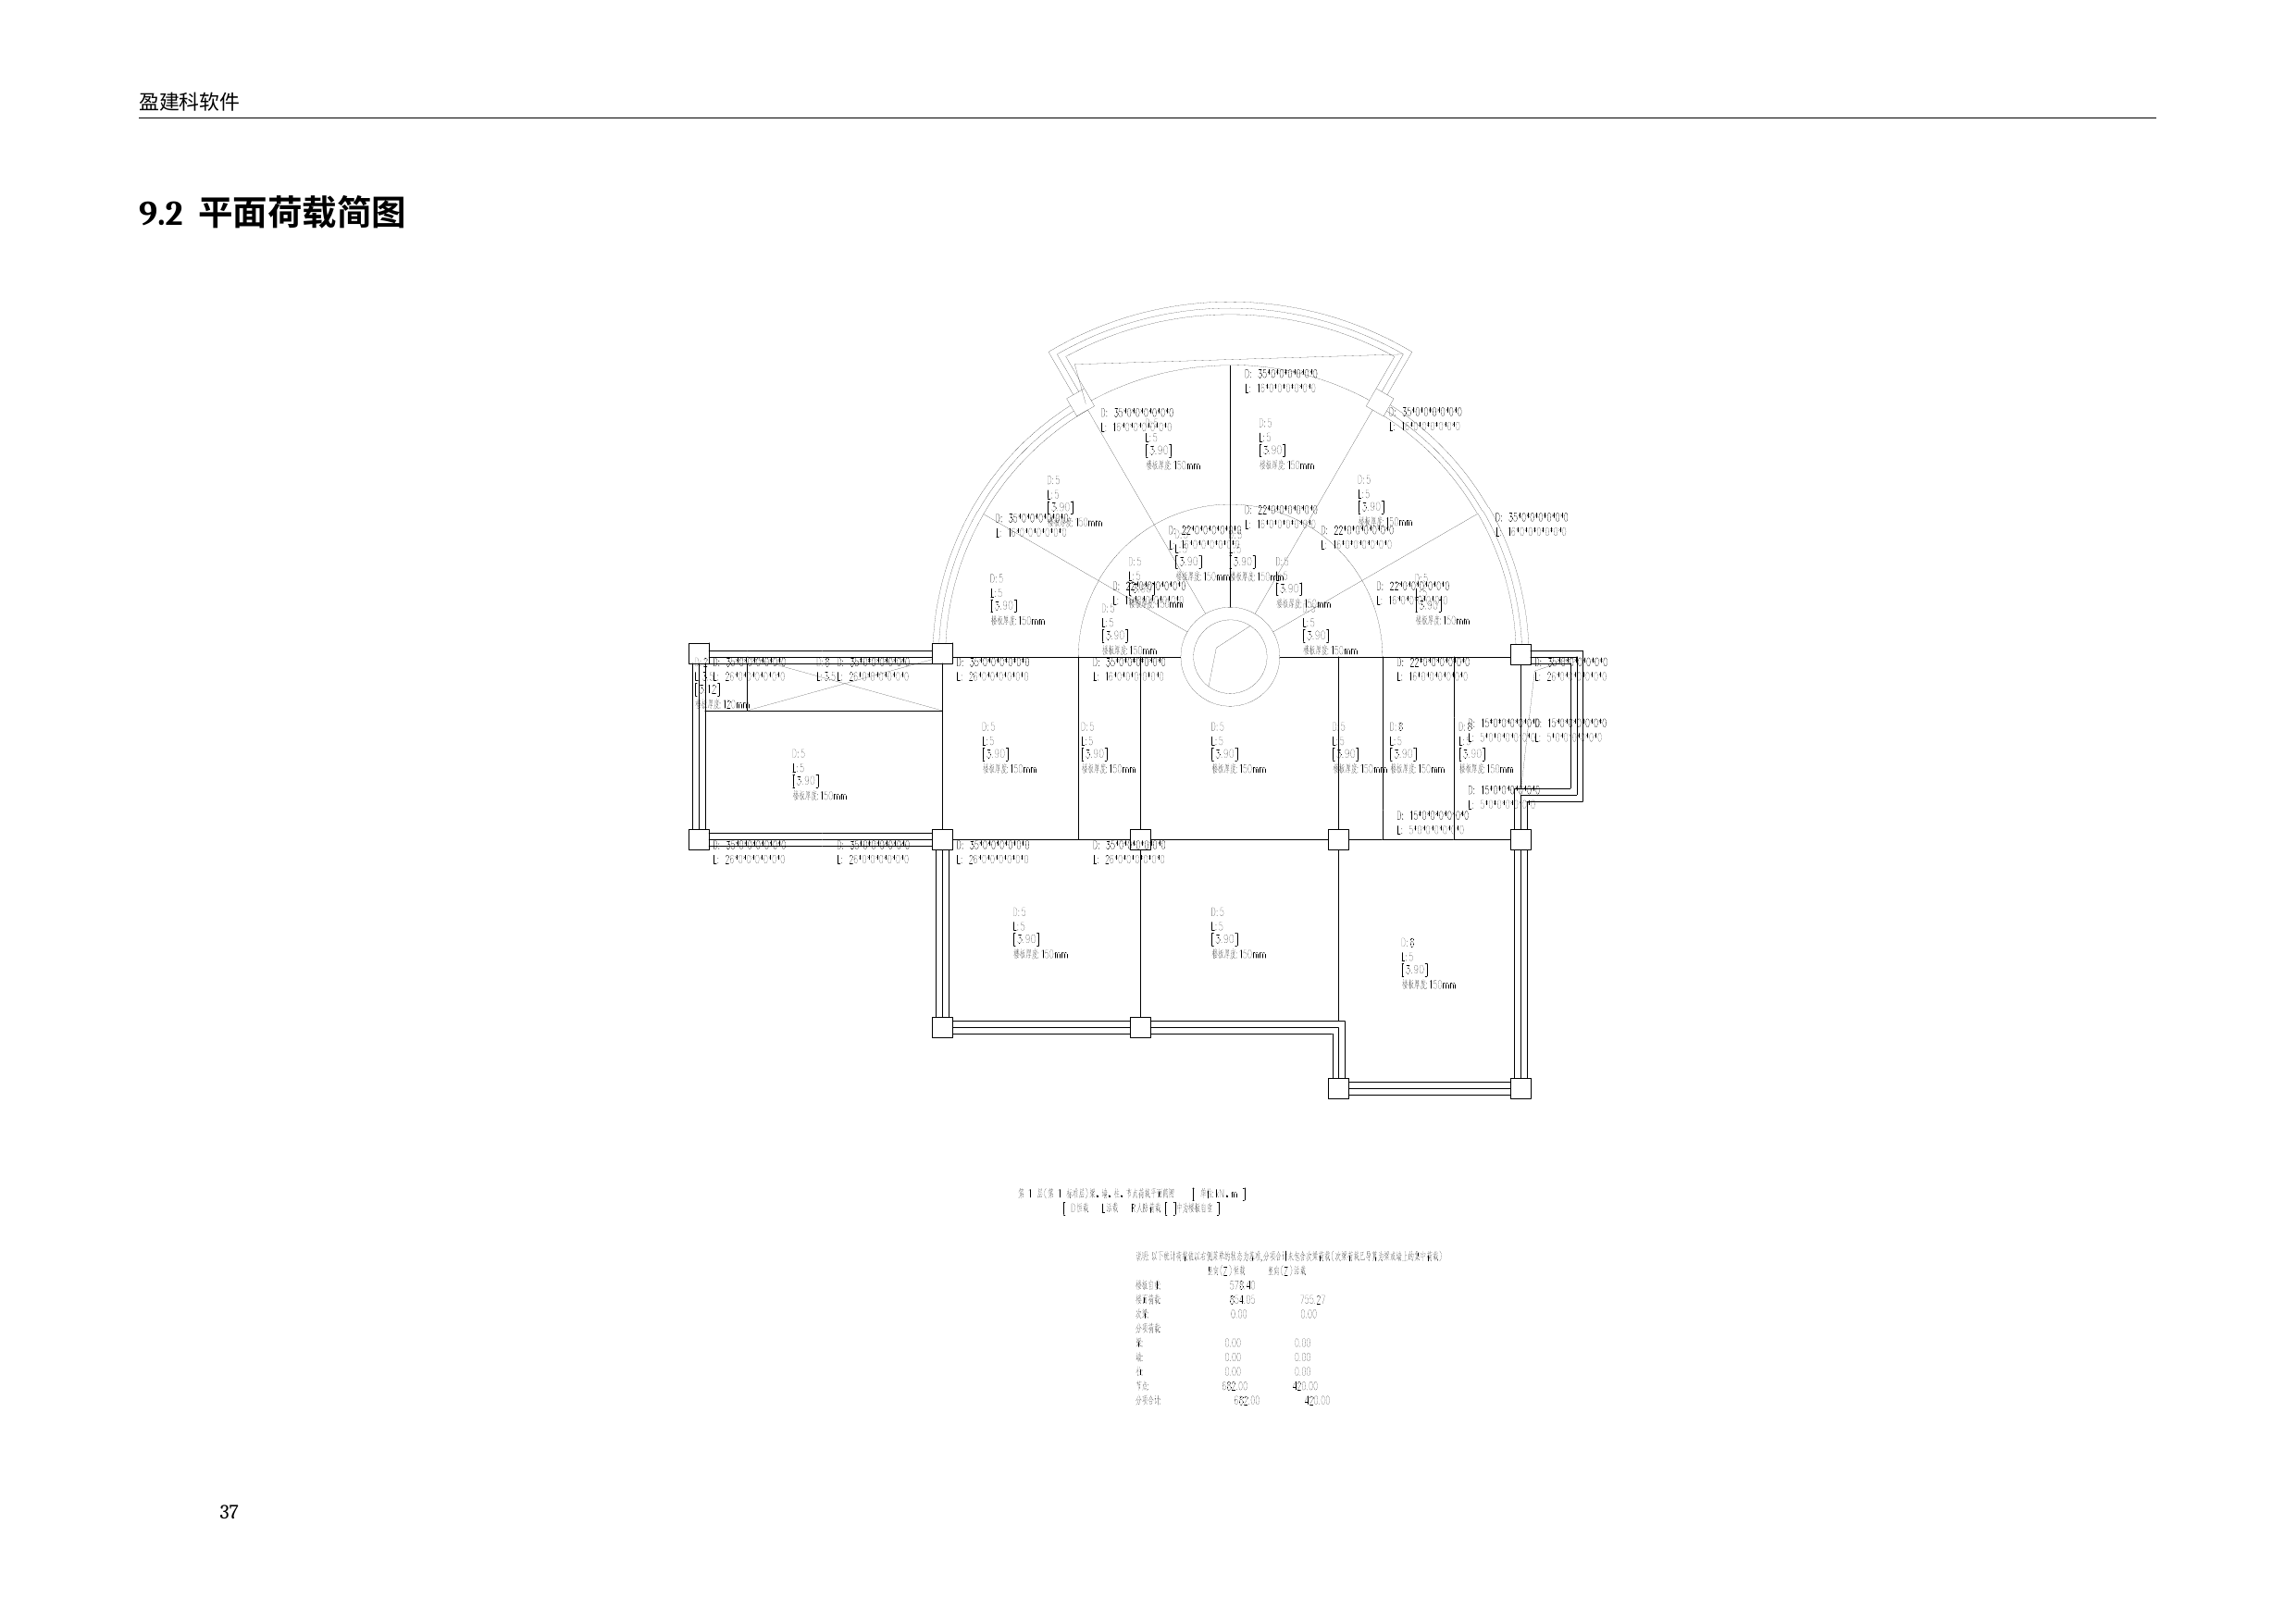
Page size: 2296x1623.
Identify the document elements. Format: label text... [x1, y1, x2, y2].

text 9.2 平面荷载简图 [139, 180, 2156, 240]
